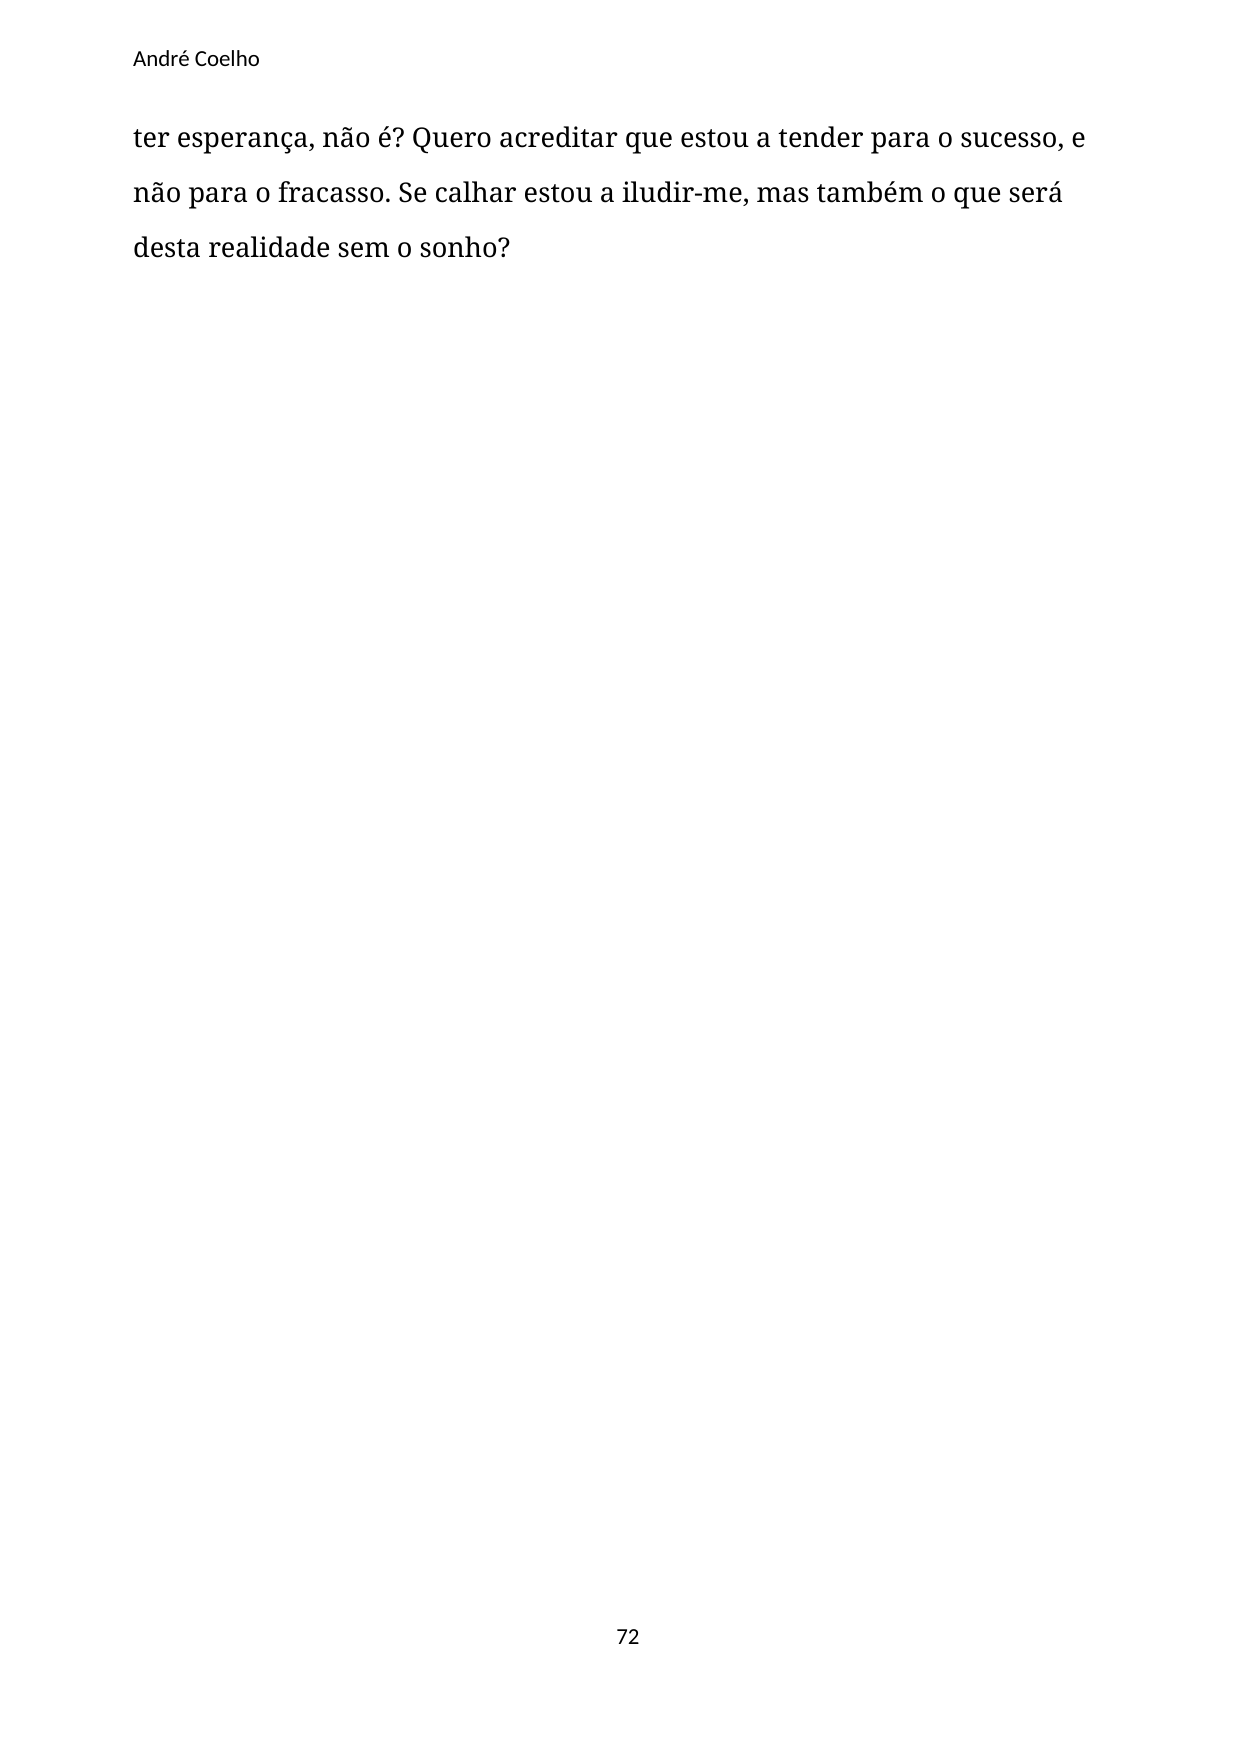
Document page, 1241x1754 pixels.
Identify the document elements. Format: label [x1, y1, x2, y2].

text [133, 118, 1122, 266]
